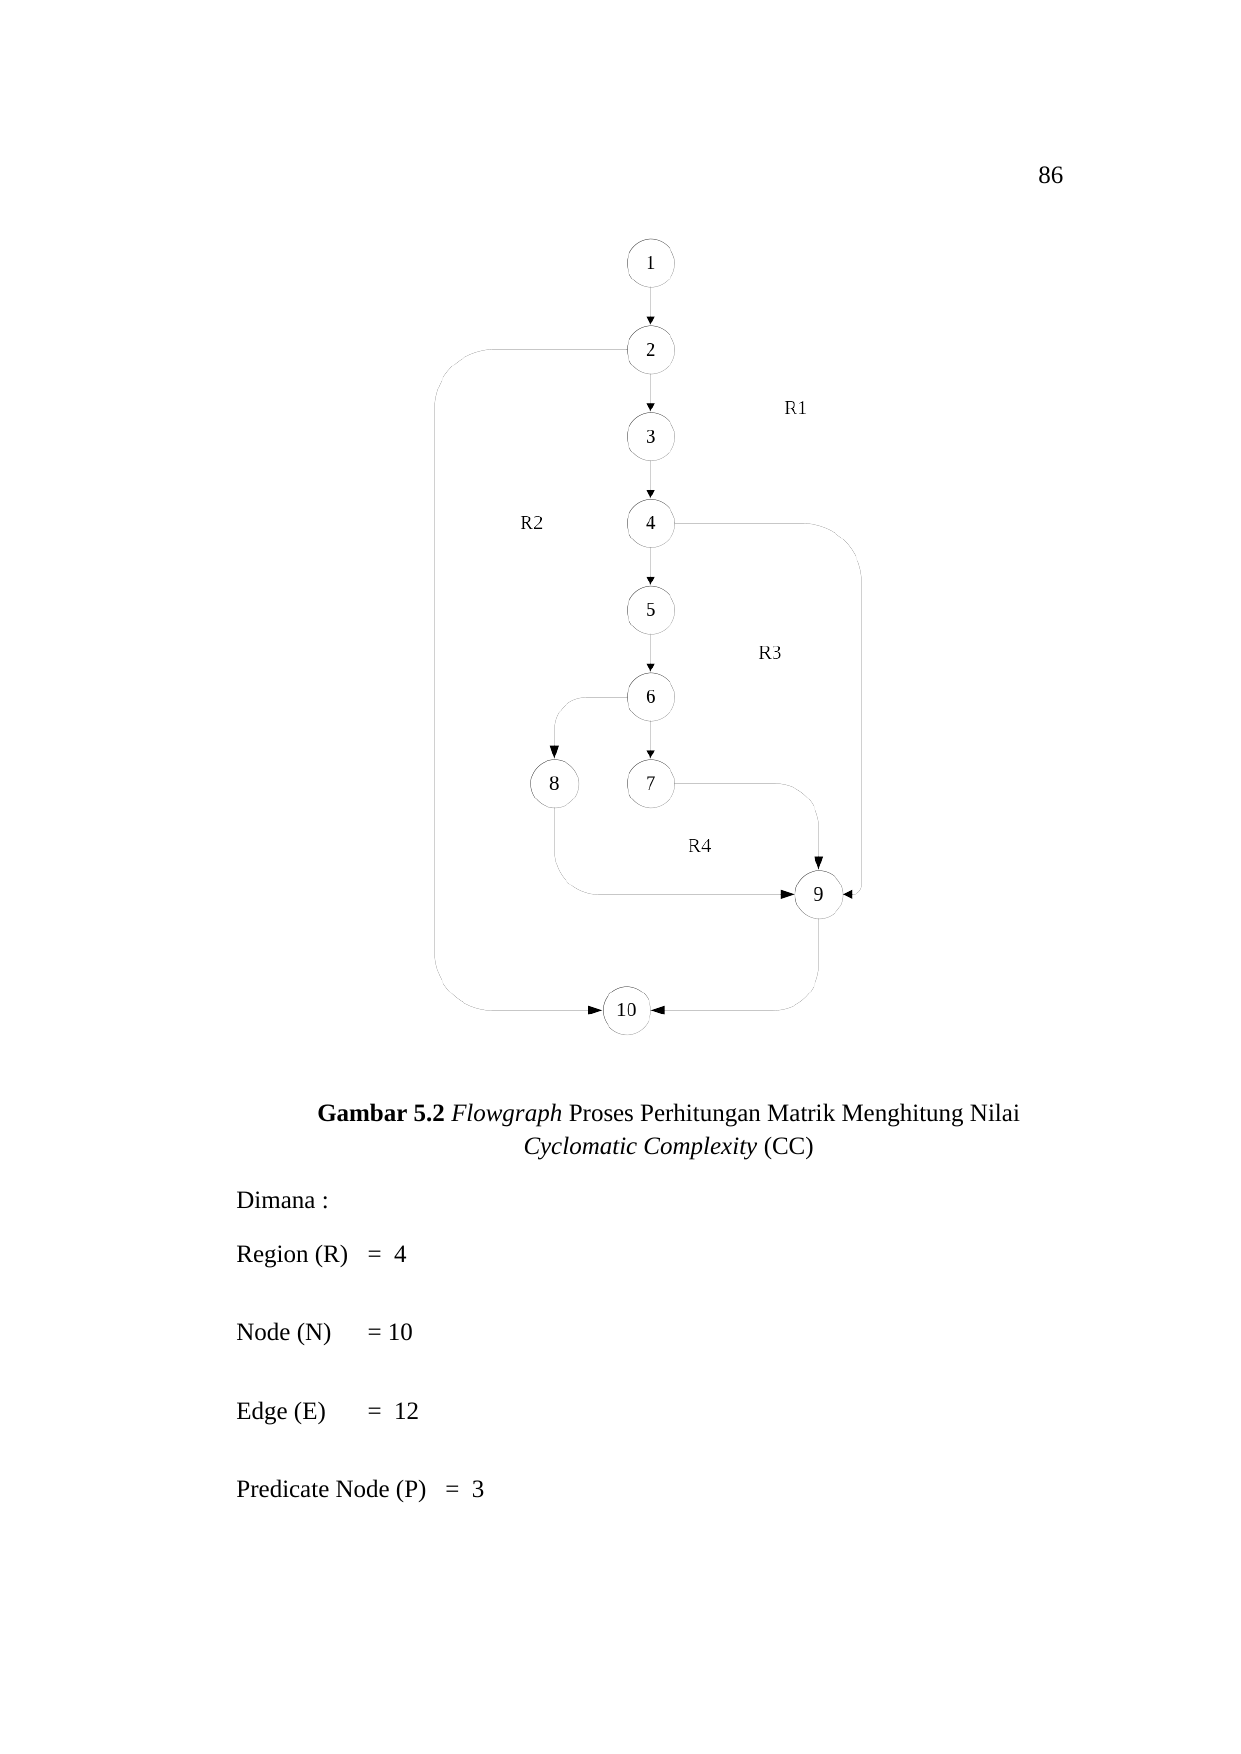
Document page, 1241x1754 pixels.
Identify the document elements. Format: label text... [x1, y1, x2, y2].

text Predicate Node (P) = 3 [236, 1474, 1063, 1503]
text Dimana : [236, 1185, 1063, 1214]
text Node (N) = 10 [236, 1317, 1063, 1346]
text Edge (E) = 12 [236, 1396, 1063, 1424]
list Gambar 5.2 Flowgraph Proses Perhitungan Matrik Menghitung Nilai Cyclomatic Complexity (CC) [274, 1098, 1063, 1160]
text Region (R) = 4 [236, 1239, 1063, 1268]
